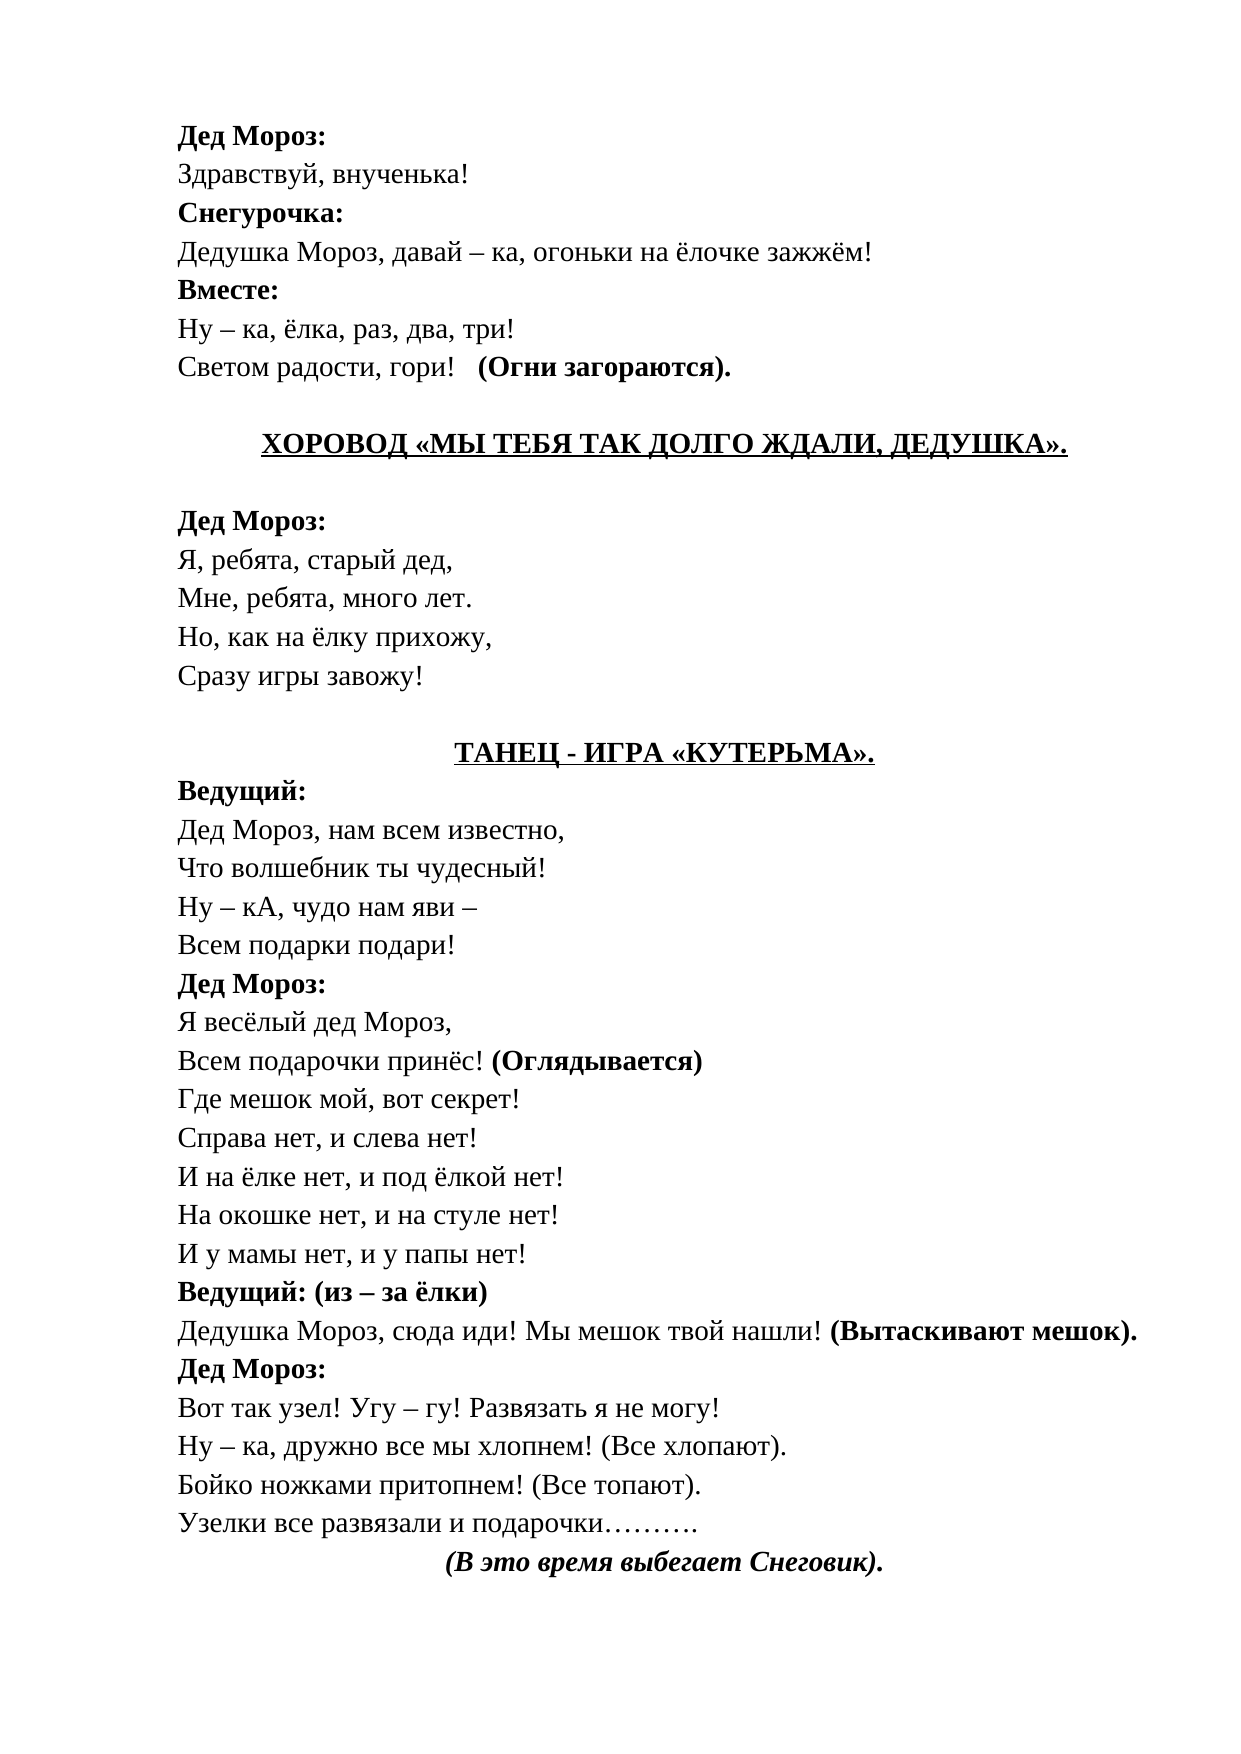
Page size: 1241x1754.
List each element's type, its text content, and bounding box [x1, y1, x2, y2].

text Ведущий: (из – за ёлки) [177, 1274, 1152, 1308]
text Бойко ножками притопнем! (Все топают). [177, 1467, 1152, 1501]
text Где мешок мой, вот секрет! [177, 1082, 1152, 1115]
text Всем подарочки принёс! (Оглядывается) [177, 1043, 1152, 1077]
text Здравствуй, внученька! [177, 157, 1152, 190]
text И на ёлке нет, и под ёлкой нет! [177, 1159, 1152, 1192]
text Дед Мороз, нам всем известно, [177, 812, 1152, 845]
text Снегурочка: [177, 195, 1152, 229]
text Светом радости, гори! (Огни загораются). [177, 349, 1152, 383]
text Дедушка Мороз, давай – ка, огоньки на ёлочке зажжём! [177, 234, 1152, 267]
text Вместе: [177, 272, 1152, 306]
text ТАНЕЦ - ИГРА «КУТЕРЬМА». [177, 735, 1152, 768]
text Вот так узел! Угу – гу! Развязать я не могу! [177, 1390, 1152, 1423]
text Всем подарки подари! [177, 927, 1152, 961]
text Ну – кА, чудо нам яви – [177, 889, 1152, 922]
text Я весёлый дед Мороз, [177, 1004, 1152, 1038]
text Справа нет, и слева нет! [177, 1120, 1152, 1154]
text Ведущий: [177, 773, 1152, 807]
text Ну – ка, ёлка, раз, два, три! [177, 311, 1152, 344]
text Дед Мороз: [177, 1351, 1152, 1385]
text Мне, ребята, много лет. [177, 581, 1152, 614]
text Я, ребята, старый дед, [177, 542, 1152, 576]
text На окошке нет, и на стуле нет! [177, 1197, 1152, 1231]
text Но, как на ёлку прихожу, [177, 619, 1152, 653]
text Дед Мороз: [177, 118, 1152, 152]
text Что волшебник ты чудесный! [177, 850, 1152, 884]
text Сразу игры завожу! [177, 658, 1152, 691]
text И у мамы нет, и у папы нет! [177, 1236, 1152, 1269]
text Дедушка Мороз, сюда иди! Мы мешок твой нашли! (Вытаскивают мешок). [177, 1313, 1152, 1346]
text ХОРОВОД «МЫ ТЕБЯ ТАК ДОЛГО ЖДАЛИ, ДЕДУШКА». [177, 426, 1152, 460]
text (В это время выбегает Снеговик). [177, 1544, 1152, 1578]
text Ну – ка, дружно все мы хлопнем! (Все хлопают). [177, 1428, 1152, 1462]
text Дед Мороз: [177, 966, 1152, 999]
text Дед Мороз: [177, 503, 1152, 537]
text Узелки все развязали и подарочки………. [177, 1506, 1152, 1539]
